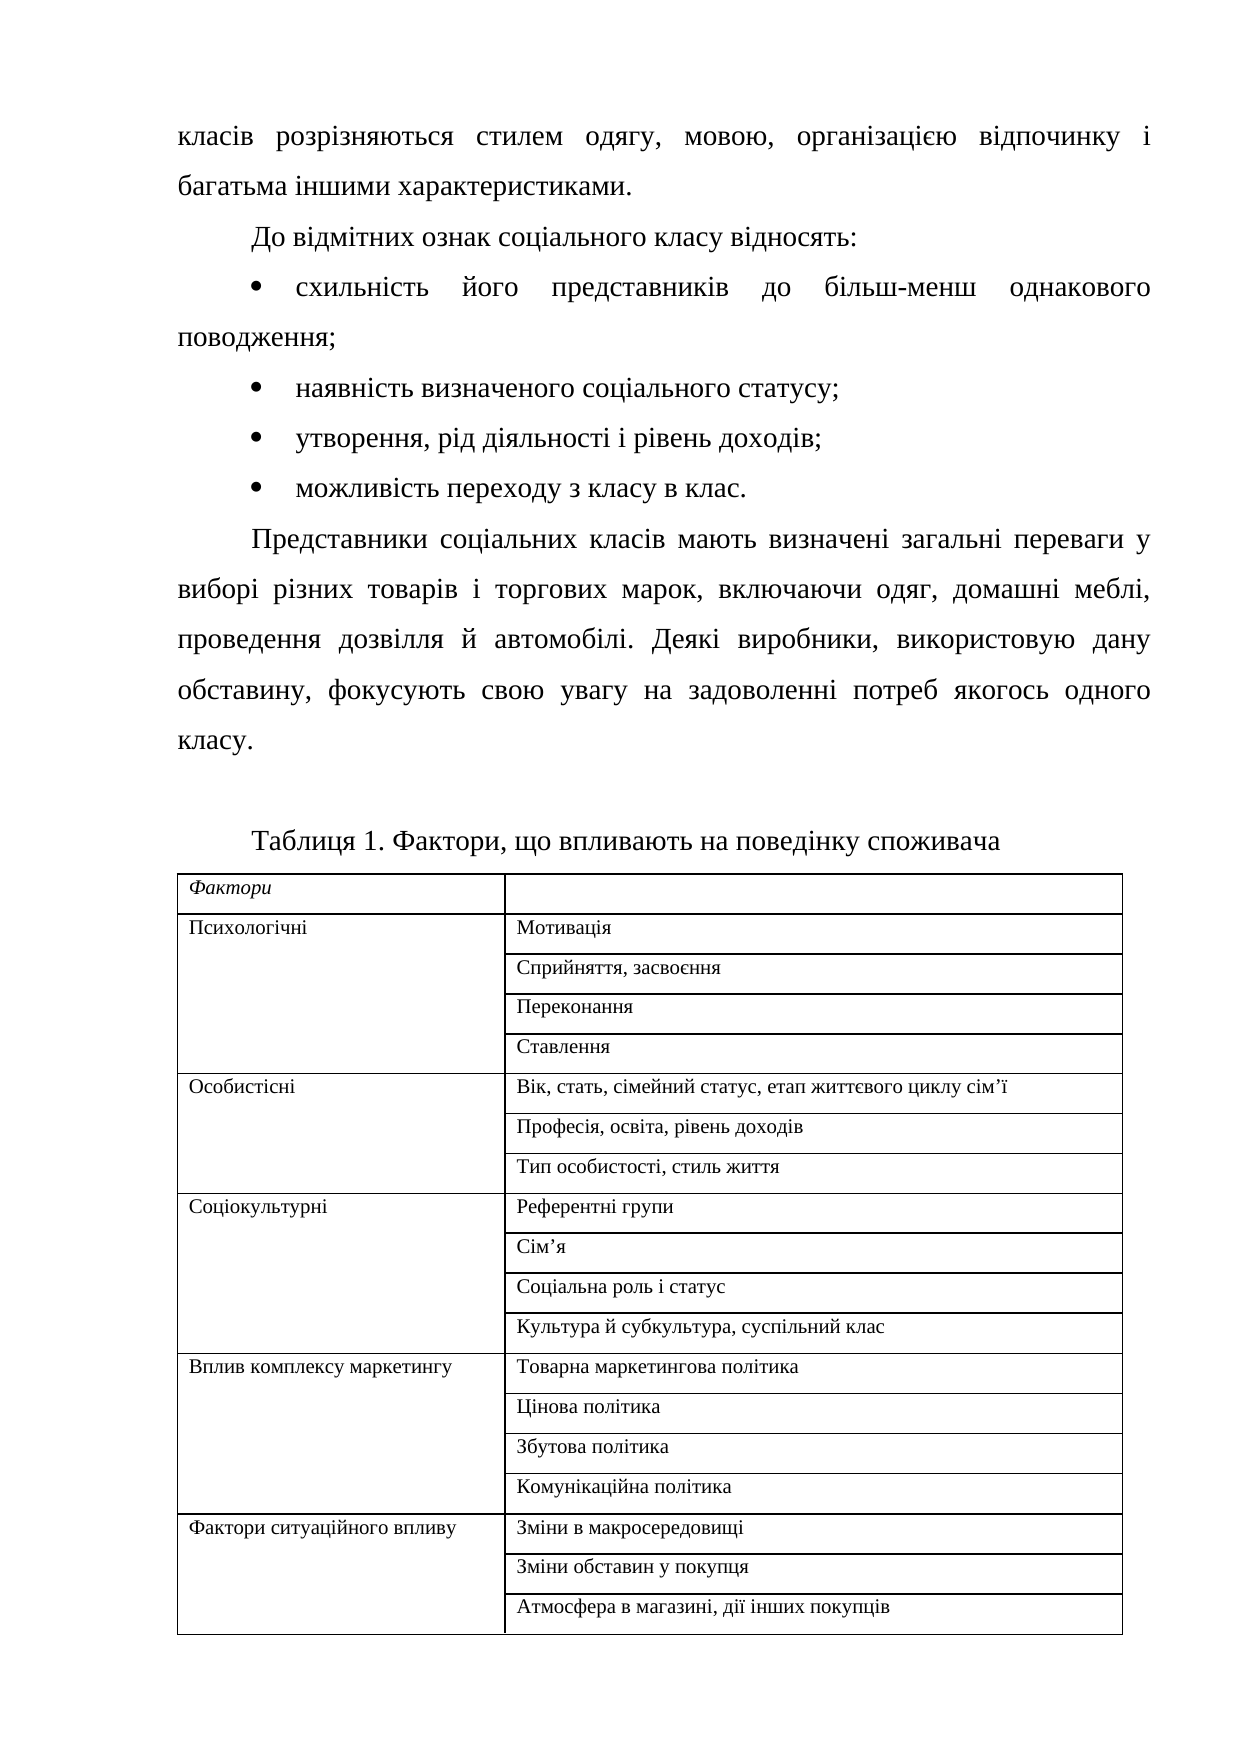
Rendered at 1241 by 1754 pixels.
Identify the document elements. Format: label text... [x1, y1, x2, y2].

table_cell Збутова політика [506, 1434, 1122, 1472]
table_header [506, 875, 1122, 913]
text Представники соціальних класів мають визначені загальні переваги у виборі різних товарів і торгових марок, включаючи одяг, домашні меблі, проведення дозвілля й автомобілі. Деякі виробники, використовую дану обставину, фокусують свою увагу на задоволенні потреб якогось одного класу. [177, 521, 1152, 756]
table_cell Сприйняття, засвоєння [506, 955, 1122, 993]
table_cell Комунікаційна політика [506, 1474, 1122, 1513]
table_cell Товарна маркетингова політика [506, 1354, 1122, 1393]
table_cell Тип особистості, стиль життя [506, 1154, 1122, 1192]
table_cell Психологічні [178, 915, 504, 1073]
table_cell Професія, освіта, рівень доходів [506, 1114, 1122, 1152]
table_cell Особистісні [178, 1074, 504, 1192]
table_cell Вік, стать, сімейний статус, етап життєвого циклу сім’ї [506, 1074, 1122, 1113]
table_cell Соціокультурні [178, 1194, 504, 1353]
table_cell Зміни обставин у покупця [506, 1555, 1122, 1593]
table_cell Референтні групи [506, 1194, 1122, 1232]
text До відмітних ознак соціального класу відносять: [177, 219, 1152, 252]
table_cell Мотивація [506, 915, 1122, 953]
table_cell Соціальна роль і статус [506, 1274, 1122, 1312]
table_cell Ставлення [506, 1035, 1122, 1073]
table_cell Фактори ситуаційного впливу [178, 1515, 504, 1633]
text Таблиця 1. Фактори, що впливають на поведінку споживача [177, 823, 1152, 856]
table_cell Атмосфера в магазині, дії інших покупців [506, 1595, 1122, 1633]
table_cell Сім’я [506, 1234, 1122, 1272]
table_header Фактори [178, 875, 504, 913]
list наявність визначеного соціального статусу; [177, 370, 1152, 403]
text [177, 118, 1152, 202]
table_cell Зміни в макросередовищі [506, 1515, 1122, 1553]
list схильність його представників до більш-менш однакового поводження; [177, 269, 1152, 353]
table_cell Культура й субкультура, суспільний клас [506, 1314, 1122, 1353]
list утворення, рід діяльності і рівень доходів; [177, 420, 1152, 454]
table_cell Переконання [506, 995, 1122, 1033]
table_cell Цінова політика [506, 1394, 1122, 1432]
list можливість переходу з класу в клас. [177, 471, 1152, 504]
table_cell Вплив комплексу маркетингу [178, 1354, 504, 1513]
